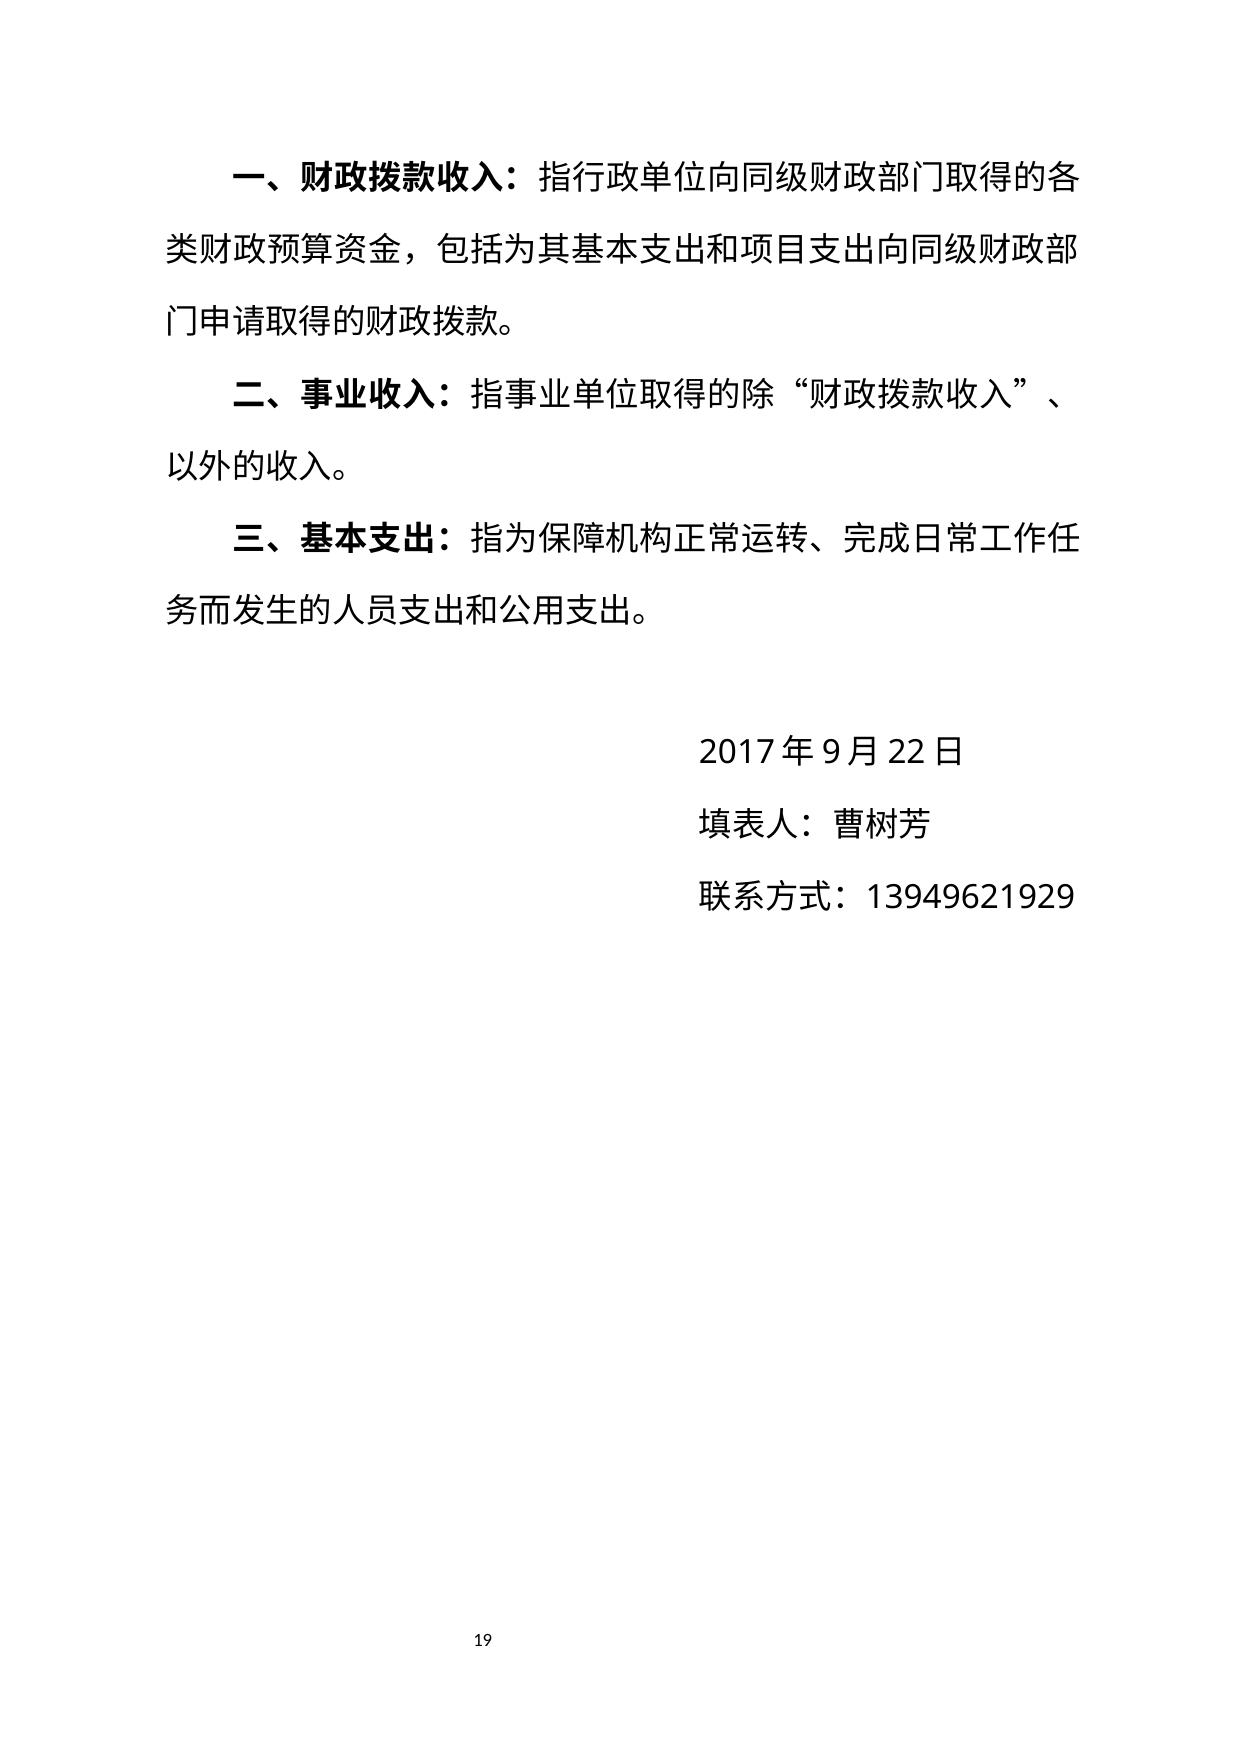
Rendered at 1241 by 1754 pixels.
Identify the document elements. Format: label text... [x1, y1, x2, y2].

text 三、基本支出：指为保障机构正常运转、完成日常工作任务而发生的人员支出和公用支出。 [165, 512, 1081, 632]
text 一、财政拨款收入：指行政单位向同级财政部门取得的各类财政预算资金，包括为其基本支出和项目支出向同级财政部门申请取得的财政拨款。 [165, 151, 1081, 343]
text 2017年9月22日 [165, 725, 1081, 773]
text 二、事业收入：指事业单位取得的除“财政拨款收入”、以外的收入。 [165, 367, 1081, 488]
text 联系方式：13949621929 [165, 869, 1081, 918]
text 填表人：曹树芳 [165, 797, 1081, 846]
